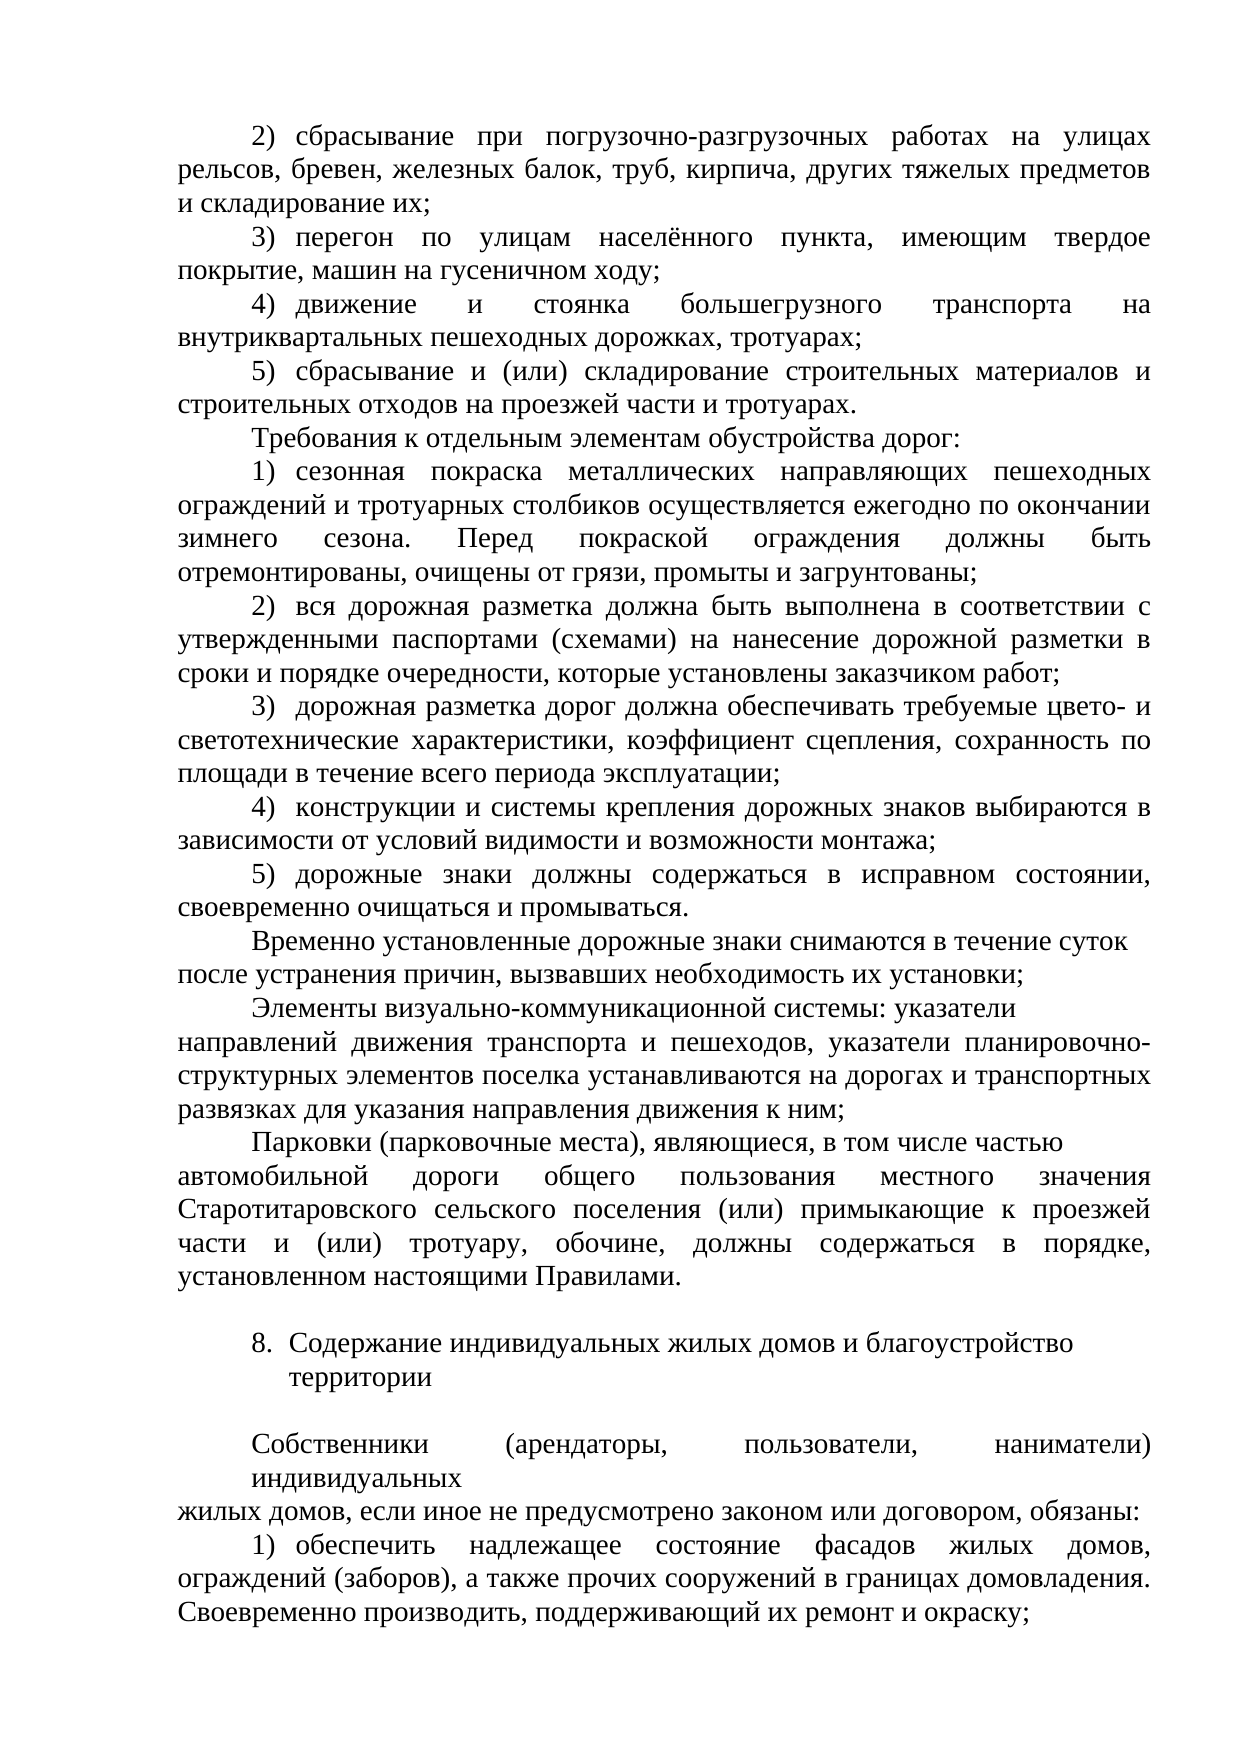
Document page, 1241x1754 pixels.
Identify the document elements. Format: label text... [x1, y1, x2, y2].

list Содержание индивидуальных жилых домов и благоустройство территории [251, 1326, 1152, 1393]
list движение и стоянка большегрузного транспорта на внутриквартальных пешеходных дорожках, тротуарах; [177, 286, 1152, 353]
text Элементы визуально-коммуникационной системы: указатели [251, 990, 1152, 1024]
list сезонная покраска металлических направляющих пешеходных ограждений и тротуарных столбиков осуществляется ежегодно по окончании зимнего сезона. Перед покраской ограждения должны быть отремонтированы, очищены от грязи, промыты и загрунтованы; [177, 453, 1152, 588]
text направлений движения транспорта и пешеходов, указатели планировочно-структурных элементов поселка устанавливаются на дорогах и транспортных развязках для указания направления движения к ним; [177, 1024, 1152, 1124]
list вся дорожная разметка должна быть выполнена в соответствии с утвержденными паспортами (схемами) на нанесение дорожной разметки в сроки и порядке очередности, которые установлены заказчиком работ; [177, 588, 1152, 688]
text Временно установленные дорожные знаки снимаются в течение суток [251, 923, 1152, 957]
text жилых домов, если иное не предусмотрено законом или договором, обязаны: [177, 1493, 1152, 1527]
text Собственники (арендаторы, пользователи, наниматели) индивидуальных [251, 1426, 1152, 1493]
text после устранения причин, вызвавших необходимость их установки; [177, 957, 1152, 990]
text Парковки (парковочные места), являющиеся, в том числе частью [251, 1124, 1152, 1158]
list сбрасывание при погрузочно-разгрузочных работах на улицах рельсов, бревен, железных балок, труб, кирпича, других тяжелых предметов и складирование их; [177, 118, 1152, 219]
list сбрасывание и (или) складирование строительных материалов и строительных отходов на проезжей части и тротуарах. [177, 353, 1152, 420]
list дорожная разметка дорог должна обеспечивать требуемые цвето- и светотехнические характеристики, коэффициент сцепления, сохранность по площади в течение всего периода эксплуатации; [177, 688, 1152, 789]
list перегон по улицам населённого пункта, имеющим твердое покрытие, машин на гусеничном ходу; [177, 219, 1152, 286]
text Требования к отдельным элементам обустройства дорог: [251, 420, 1152, 453]
text автомобильной дороги общего пользования местного значения Старотитаровского сельского поселения (или) примыкающие к проезжей части и (или) тротуару, обочине, должны содержаться в порядке, установленном настоящими Правилами. [177, 1158, 1152, 1292]
list дорожные знаки должны содержаться в исправном состоянии, своевременно очищаться и промываться. [177, 856, 1152, 923]
list обеспечить надлежащее состояние фасадов жилых домов, ограждений (заборов), а также прочих сооружений в границах домовладения. Своевременно производить, поддерживающий их ремонт и окраску; [177, 1527, 1152, 1627]
list конструкции и системы крепления дорожных знаков выбираются в зависимости от условий видимости и возможности монтажа; [177, 789, 1152, 856]
